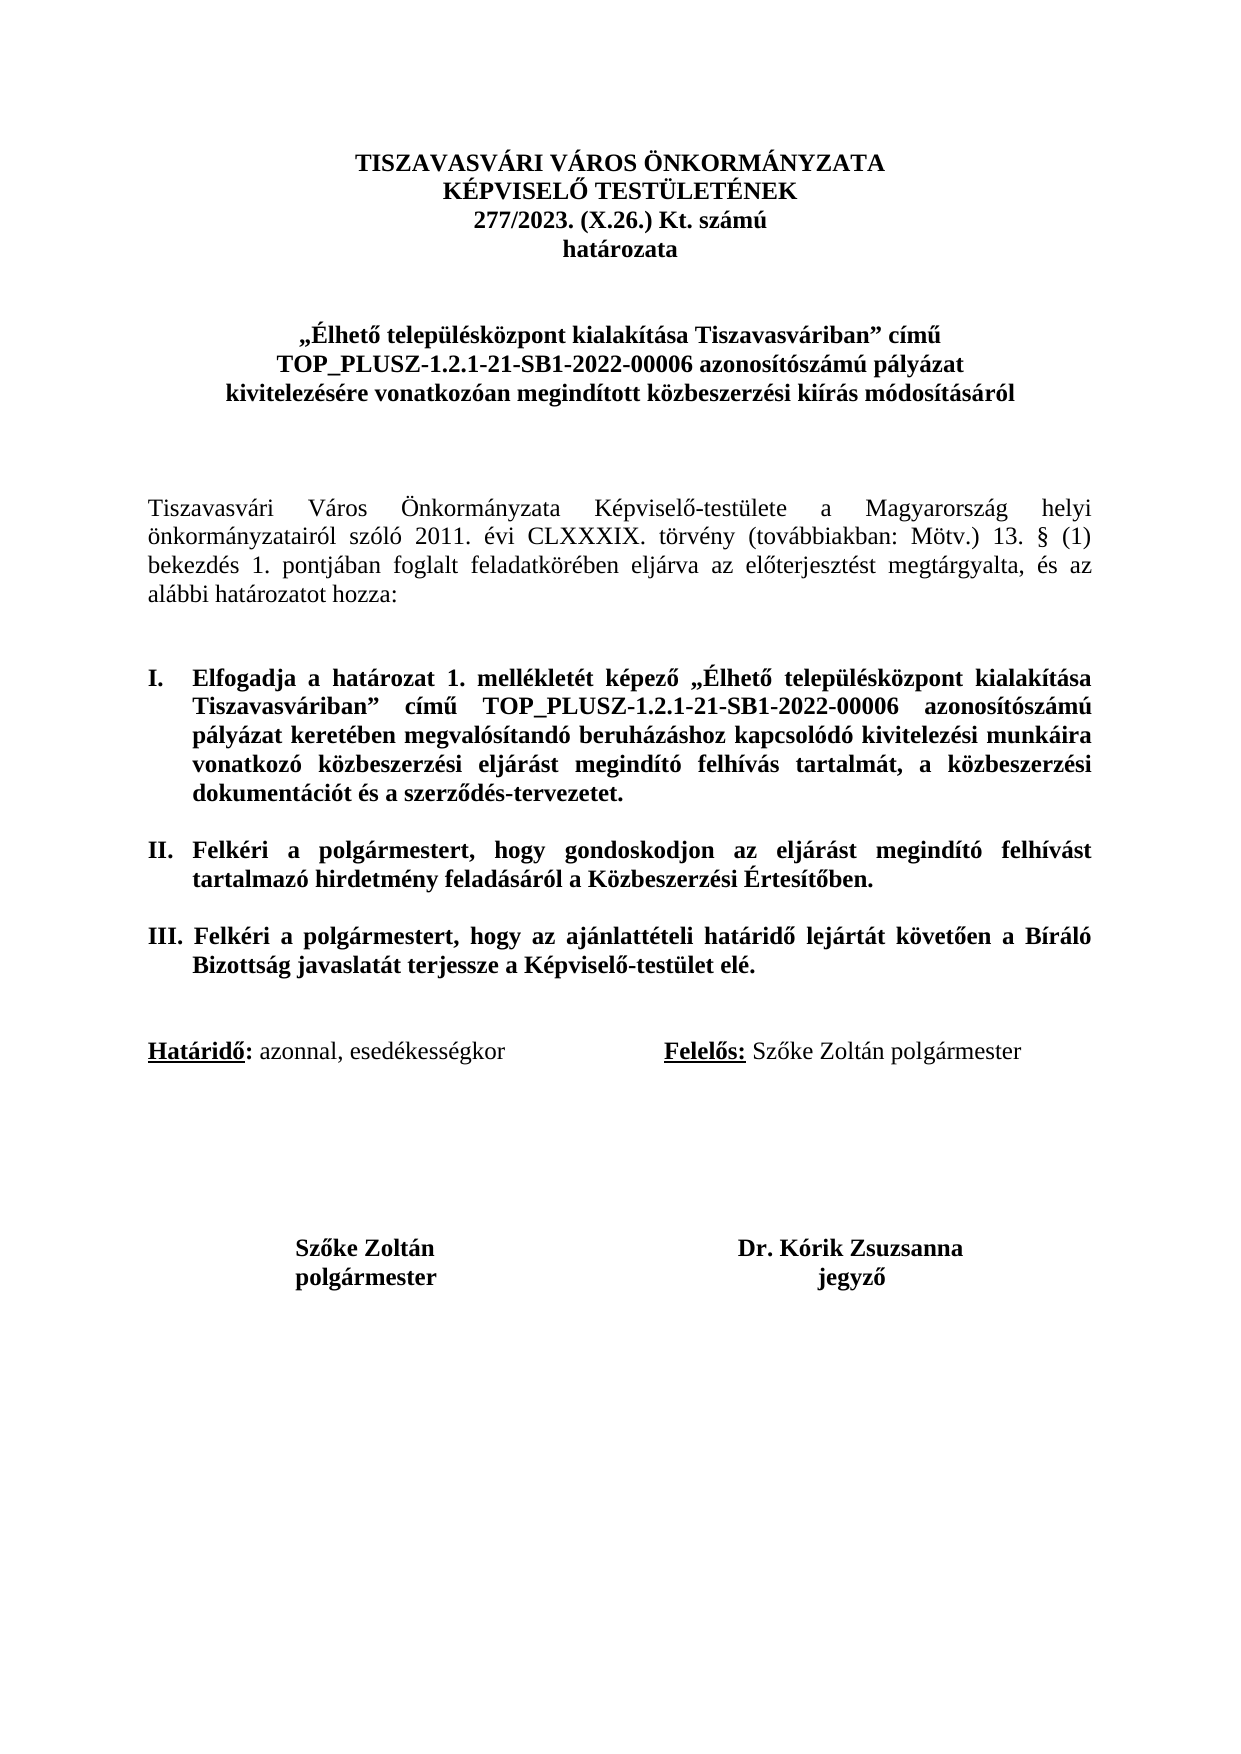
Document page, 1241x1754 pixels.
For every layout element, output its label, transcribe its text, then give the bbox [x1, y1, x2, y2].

text KÉPVISELŐ TESTÜLETÉNEK [148, 176, 1093, 205]
text Tiszavasvári Város Önkormányzata Képviselő-testülete a Magyarország helyi önkormányzatairól szóló 2011. évi CLXXXIX. törvény (továbbiakban: Mötv.) 13. § (1) bekezdés 1. pontjában foglalt feladatkörében eljárva az előterjesztést megtárgyalta, és az alábbi határozatot hozza: [148, 493, 1093, 608]
text kivitelezésére vonatkozóan megindított közbeszerzési kiírás módosításáról [148, 378, 1093, 406]
text polgármester jegyző [148, 1262, 1093, 1291]
text III. Felkéri a polgármestert, hogy az ajánlattételi határidő lejártát követően a Bíráló Bizottság javaslatát terjessze a Képviselő-testület elé. [148, 921, 1093, 979]
text TOP_PLUSZ-1.2.1-21-SB1-2022-00006 azonosítószámú pályázat [148, 349, 1093, 378]
text határozata [148, 234, 1093, 263]
text Határidő: azonnal, esedékességkor Felelős: Szőke Zoltán polgármester [148, 1036, 1090, 1065]
text Szőke Zoltán Dr. Kórik Zsuzsanna [221, 1233, 1093, 1262]
text „Élhető településközpont kialakítása Tiszavasváriban” című [148, 320, 1093, 349]
list Felkéri a polgármestert, hogy gondoskodjon az eljárást megindító felhívást tartalmazó hirdetmény feladásáról a Közbeszerzési Értesítőben. [148, 835, 1093, 893]
text 277/2023. (X.26.) Kt. számú [148, 205, 1093, 234]
list Elfogadja a határozat 1. mellékletét képező „Élhető településközpont kialakítása Tiszavasváriban” című TOP_PLUSZ-1.2.1-21-SB1-2022-00006 azonosítószámú pályázat keretében megvalósítandó beruházáshoz kapcsolódó kivitelezési munkáira vonatkozó közbeszerzési eljárást megindító felhívás tartalmát, a közbeszerzési dokumentációt és a szerződés-tervezetet. [148, 663, 1093, 806]
text TISZAVASVÁRI VÁROS ÖNKORMÁNYZATA [148, 148, 1093, 176]
